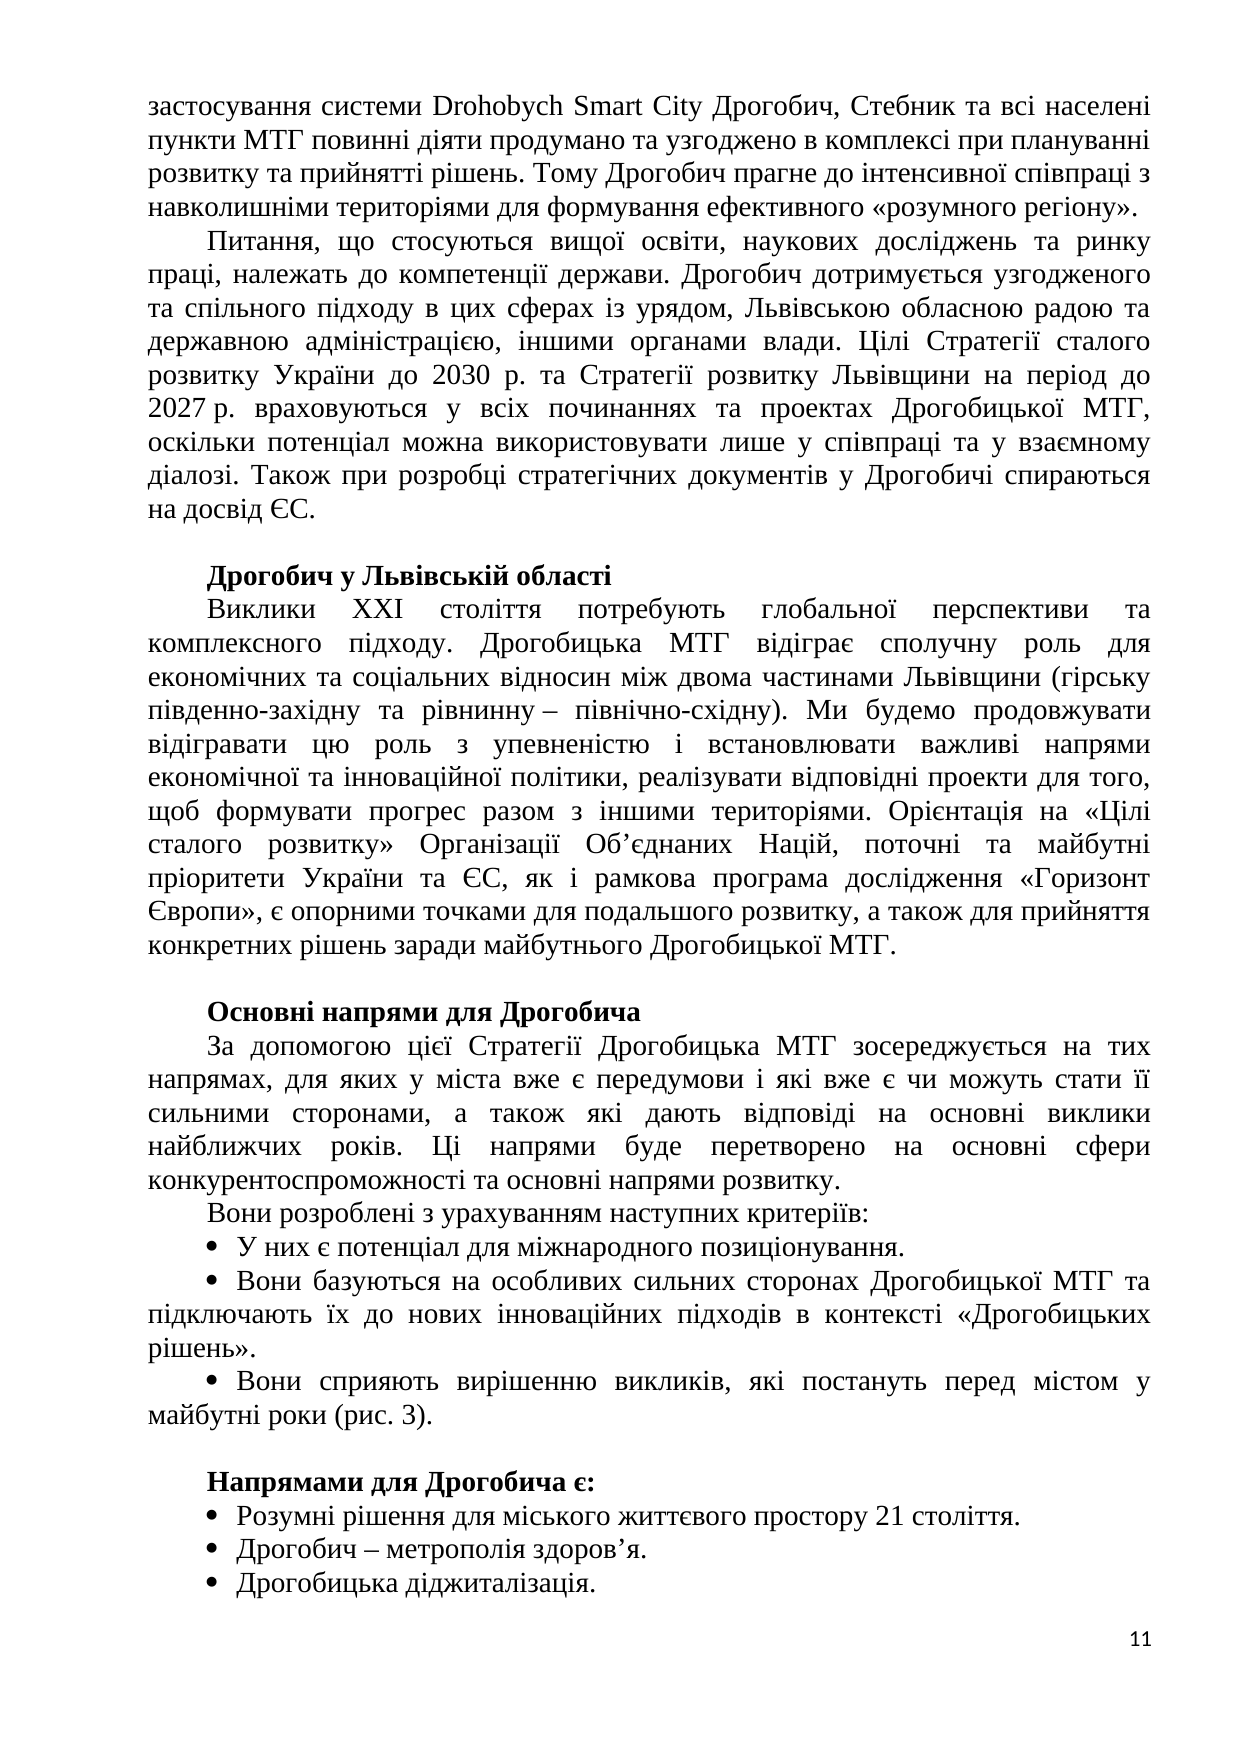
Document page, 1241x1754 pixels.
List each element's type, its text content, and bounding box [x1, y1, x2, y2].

list У них є потенціал для міжнародного позиціонування. [148, 1229, 1152, 1263]
list Вони базуються на особливих сильних сторонах Дрогобицької МТГ та підключають їх до нових інноваційних підходів в контексті «Дрогобицьких рішень». [148, 1263, 1152, 1363]
text Напрямами для Дрогобича є: [148, 1464, 1152, 1498]
text Основні напрями для Дрогобича [148, 994, 1152, 1028]
text Виклики XXI століття потребують глобальної перспективи та комплексного підходу. Дрогобицька МТГ відіграє сполучну роль для економічних та соціальних відносин між двома частинами Львівщини (гірську південно-західну та рівнинну – північно-східну). Ми будемо продовжувати відігравати цю роль з упевненістю і встановлювати важливі напрями економічної та інноваційної політики, реалізувати відповідні проекти для того, щоб формувати прогрес разом з іншими територіями. Орієнтація на «Цілі сталого розвитку» Організації Об’єднаних Націй, поточні та майбутні пріоритети України та ЄС, як і рамкова програма дослідження «Горизонт Європи», є опорними точками для подальшого розвитку, а також для прийняття конкретних рішень заради майбутнього Дрогобицької МТГ. [148, 592, 1152, 961]
text Дрогобич у Львівській області [148, 558, 1152, 592]
text За допомогою цієї Стратегії Дрогобицька МТГ зосереджується на тих напрямах, для яких у міста вже є передумови і які вже є чи можуть стати її сильними сторонами, а також які дають відповіді на основні виклики найближчих років. Ці напрями буде перетворено на основні сфери конкурентоспроможності та основні напрями розвитку. [148, 1028, 1152, 1195]
text Вони розроблені з урахуванням наступних критеріїв: [148, 1195, 1152, 1229]
list Розумні рішення для міського життєвого простору 21 століття. [148, 1498, 1152, 1531]
list Вони сприяють вирішенню викликів, які постануть перед містом у майбутні роки (рис. 3). [148, 1363, 1152, 1431]
list Дрогобицька діджиталізація. [148, 1565, 1152, 1598]
text Питання, що стосуються вищої освіти, наукових досліджень та ринку праці, належать до компетенції держави. Дрогобич дотримується узгодженого та спільного підходу в цих сферах із урядом, Львівською обласною радою та державною адміністрацією, іншими органами влади. Цілі Стратегії сталого розвитку України до 2030 р. та Стратегії розвитку Львівщини на період до 2027 р. враховуються у всіх починаннях та проектах Дрогобицької МТГ, оскільки потенціал можна використовувати лише у співпраці та у взаємному діалозі. Також при розробці стратегічних документів у Дрогобичі спираються на досвід ЄС. [148, 223, 1152, 524]
list Дрогобич – метрополія здоров’я. [148, 1531, 1152, 1565]
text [148, 88, 1152, 223]
